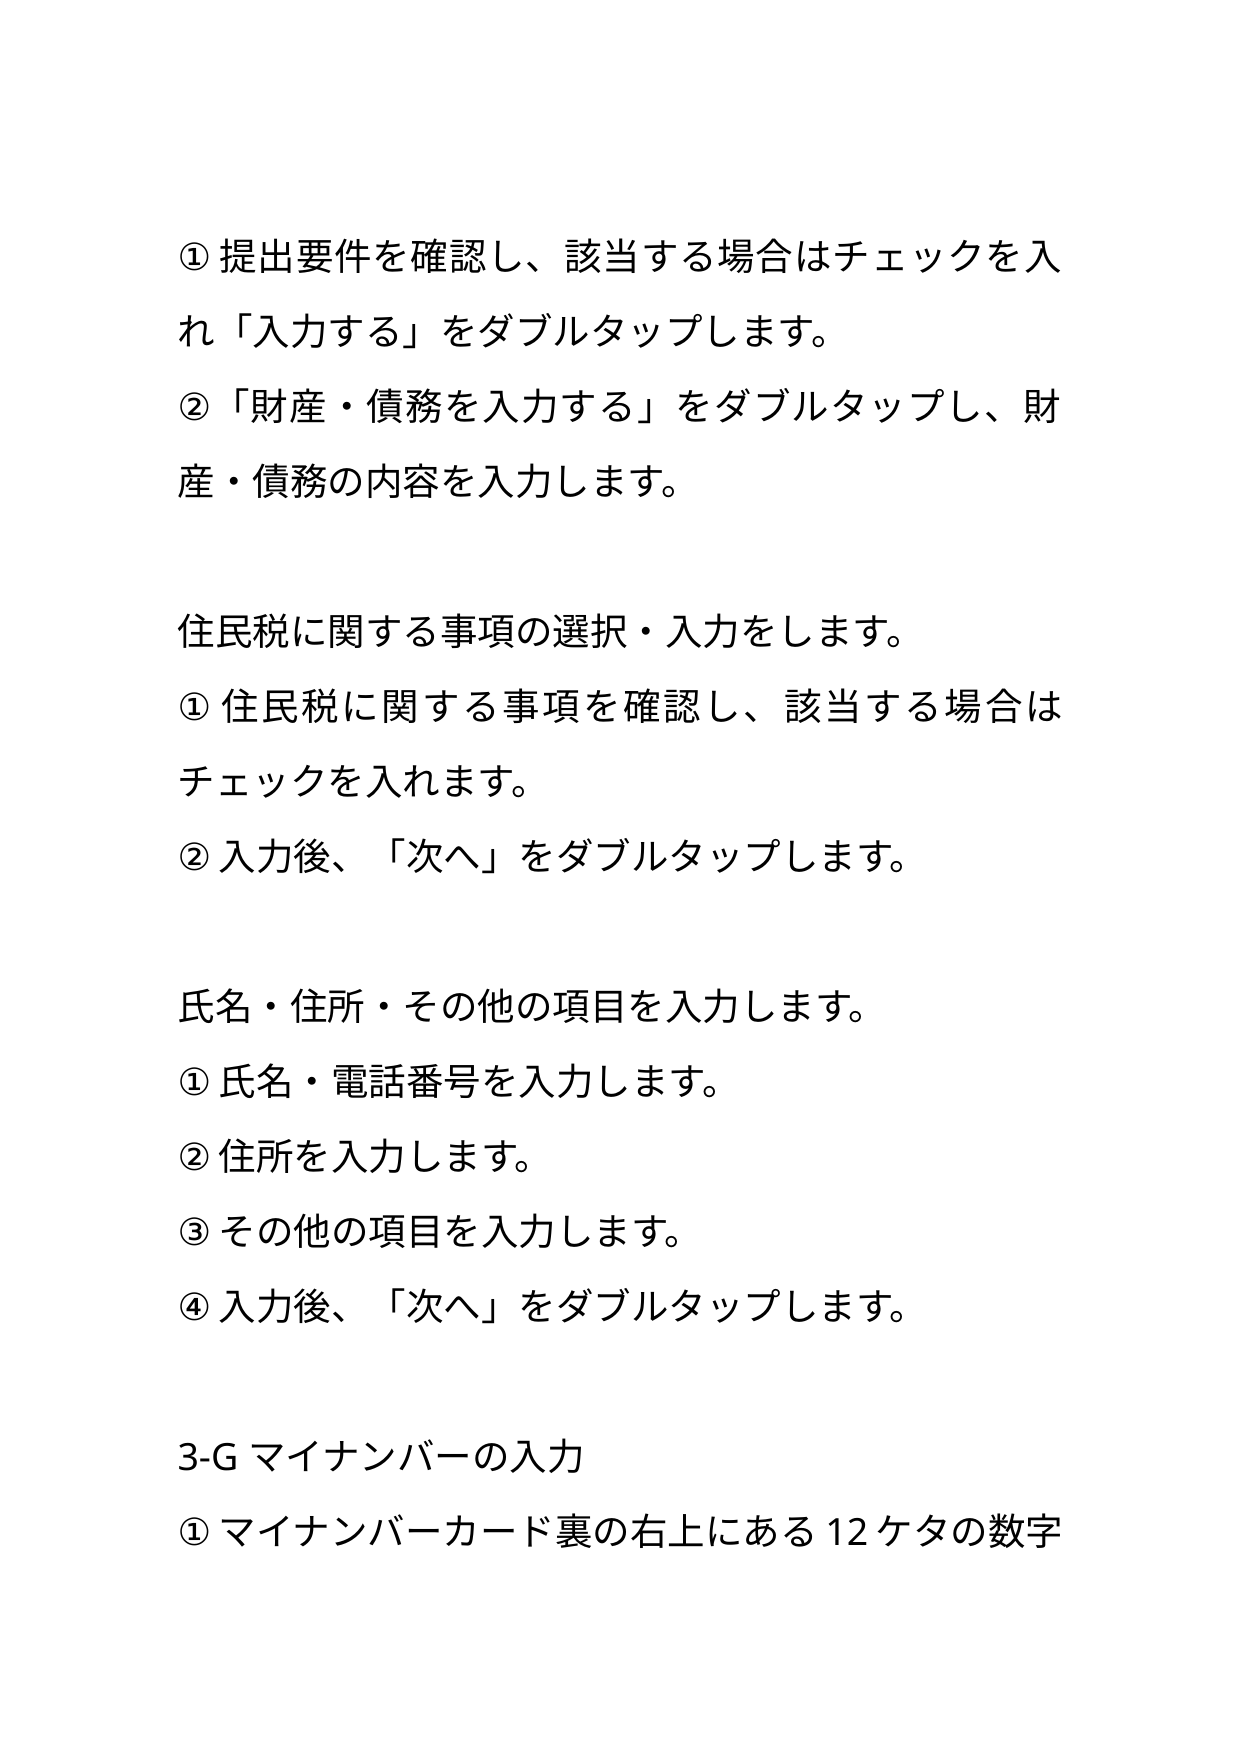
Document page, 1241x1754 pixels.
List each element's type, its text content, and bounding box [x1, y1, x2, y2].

text ②住所を入力します。 [177, 1117, 1063, 1192]
text ①氏名・電話番号を入力します。 [177, 1042, 1063, 1117]
text ②入力後、「次へ」をダブルタップします。 [177, 817, 1063, 892]
text ③その他の項目を入力します。 [177, 1192, 1063, 1267]
text 氏名・住所・その他の項目を入力します。 [177, 967, 1063, 1042]
text ①提出要件を確認し、該当する場合はチェックを入れ「入力する」をダブルタップします。 [177, 217, 1063, 367]
text 住民税に関する事項の選択・入力をします。 [177, 592, 1063, 667]
text 3-G マイナンバーの入力 [177, 1417, 1063, 1492]
text ④入力後、「次へ」をダブルタップします。 [177, 1267, 1063, 1342]
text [177, 1492, 1063, 1567]
text ②「財産・債務を入力する」をダブルタップし、財産・債務の内容を入力します。 [177, 367, 1063, 517]
text ①住民税に関する事項を確認し、該当する場合はチェックを入れます。 [177, 667, 1063, 817]
